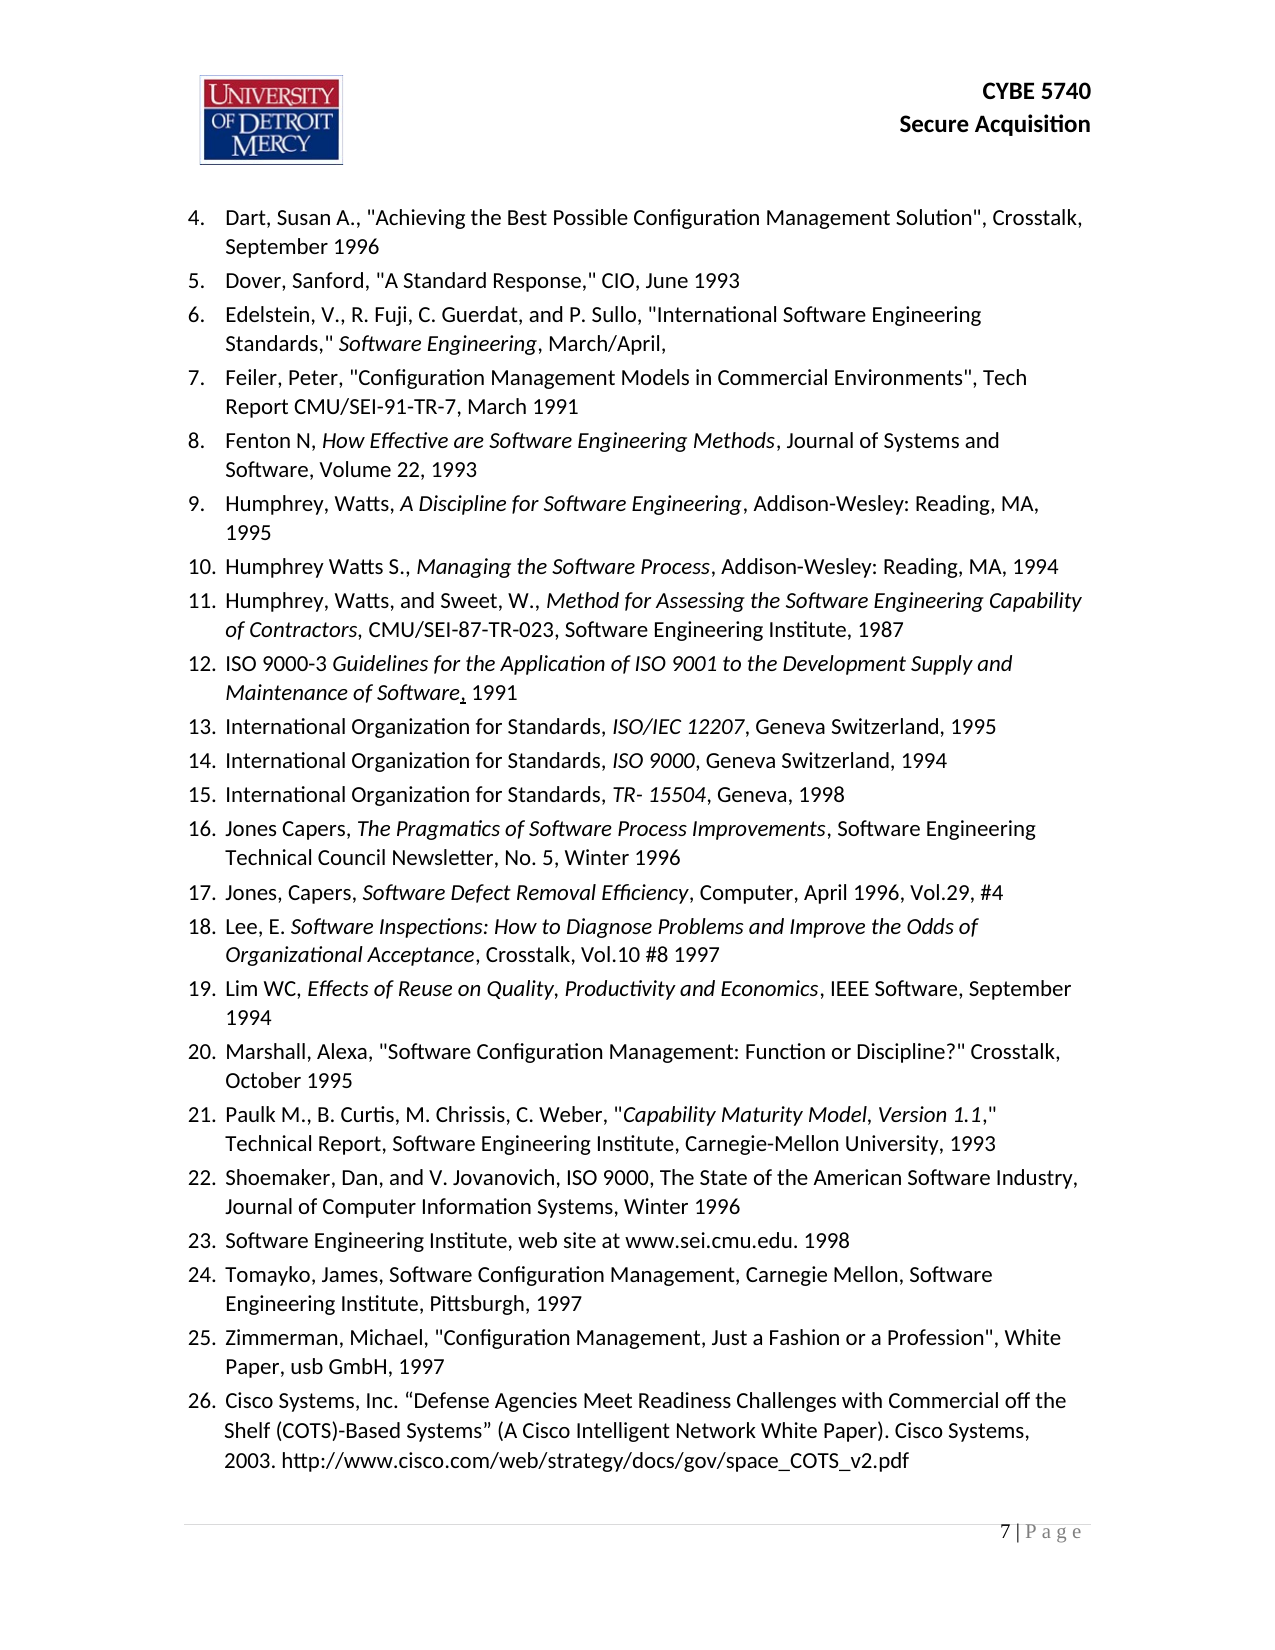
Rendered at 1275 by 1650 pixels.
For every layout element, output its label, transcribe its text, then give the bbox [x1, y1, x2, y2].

list Software Engineering Institute, web site at www.sei.cmu.edu. 1998 [188, 1226, 1088, 1254]
list Marshall, Alexa, "Software Configuration Management: Function or Discipline?" Crosstalk, October 1995 [188, 1037, 1088, 1094]
list Zimmerman, Michael, "Configuration Management, Just a Fashion or a Profession", White Paper, usb GmbH, 1997 [188, 1323, 1088, 1380]
list Jones Capers, The Pragmatics of Software Process Improvements, Software Engineering Technical Council Newsletter, No. 5, Winter 1996 [188, 814, 1088, 871]
list Humphrey Watts S., Managing the Software Process, Addison-Wesley: Reading, MA, 1994 [188, 552, 1088, 580]
list Fenton N, How Effective are Software Engineering Methods, Journal of Systems and Software, Volume 22, 1993 [188, 426, 1088, 483]
list International Organization for Standards, ISO/IEC 12207, Geneva Switzerland, 1995 [188, 712, 1088, 740]
list Shoemaker, Dan, and V. Jovanovich, ISO 9000, The State of the American Software Industry, Journal of Computer Information Systems, Winter 1996 [188, 1163, 1088, 1220]
list Humphrey, Watts, A Discipline for Software Engineering, Addison-Wesley: Reading, MA, 1995 [188, 489, 1088, 546]
list Dover, Sanford, "A Standard Response," CIO, June 1993 [188, 266, 1088, 294]
list Lee, E. Software Inspections: How to Diagnose Problems and Improve the Odds of Organizational Acceptance, Crosstalk, Vol.10 #8 1997 [188, 912, 1088, 969]
list Jones, Capers, Software Defect Removal Efficiency, Computer, April 1996, Vol.29, #4 [188, 878, 1088, 906]
list Feiler, Peter, "Configuration Management Models in Commercial Environments", Tech Report CMU/SEI-91-TR-7, March 1991 [188, 363, 1088, 420]
list Tomayko, James, Software Configuration Management, Carnegie Mellon, Software Engineering Institute, Pittsburgh, 1997 [188, 1260, 1088, 1317]
text Shelf (COTS)-Based Systems” (A Cisco Intelligent Network White Paper). Cisco Systems, [224, 1416, 1088, 1444]
list Edelstein, V., R. Fuji, C. Guerdat, and P. Sullo, "International Software Engineering Standards," Software Engineering, March/April, [188, 300, 1088, 357]
list Lim WC, Effects of Reuse on Quality, Productivity and Economics, IEEE Software, September 1994 [188, 974, 1088, 1031]
list Paulk M., B. Curtis, M. Chrissis, C. Weber, "Capability Maturity Model, Version 1.1," Technical Report, Software Engineering Institute, Carnegie-Mellon University, 1993 [188, 1100, 1088, 1157]
picture [199, 75, 344, 165]
text 2003. http://www.cisco.com/web/strategy/docs/gov/space_COTS_v2.pdf [224, 1446, 1088, 1474]
list Cisco Systems, Inc. “Defense Agencies Meet Readiness Challenges with Commercial off the [188, 1386, 1088, 1414]
list Dart, Susan A., "Achieving the Best Possible Configuration Management Solution", Crosstalk, September 1996 [188, 203, 1088, 260]
list Humphrey, Watts, and Sweet, W., Method for Assessing the Software Engineering Capability of Contractors, CMU/SEI-87-TR-023, Software Engineering Institute, 1987 [188, 586, 1088, 643]
list International Organization for Standards, TR- 15504, Geneva, 1998 [188, 780, 1088, 808]
list ISO 9000-3 Guidelines for the Application of ISO 9001 to the Development Supply and Maintenance of Software, 1991 [188, 649, 1088, 706]
list International Organization for Standards, ISO 9000, Geneva Switzerland, 1994 [188, 746, 1088, 774]
